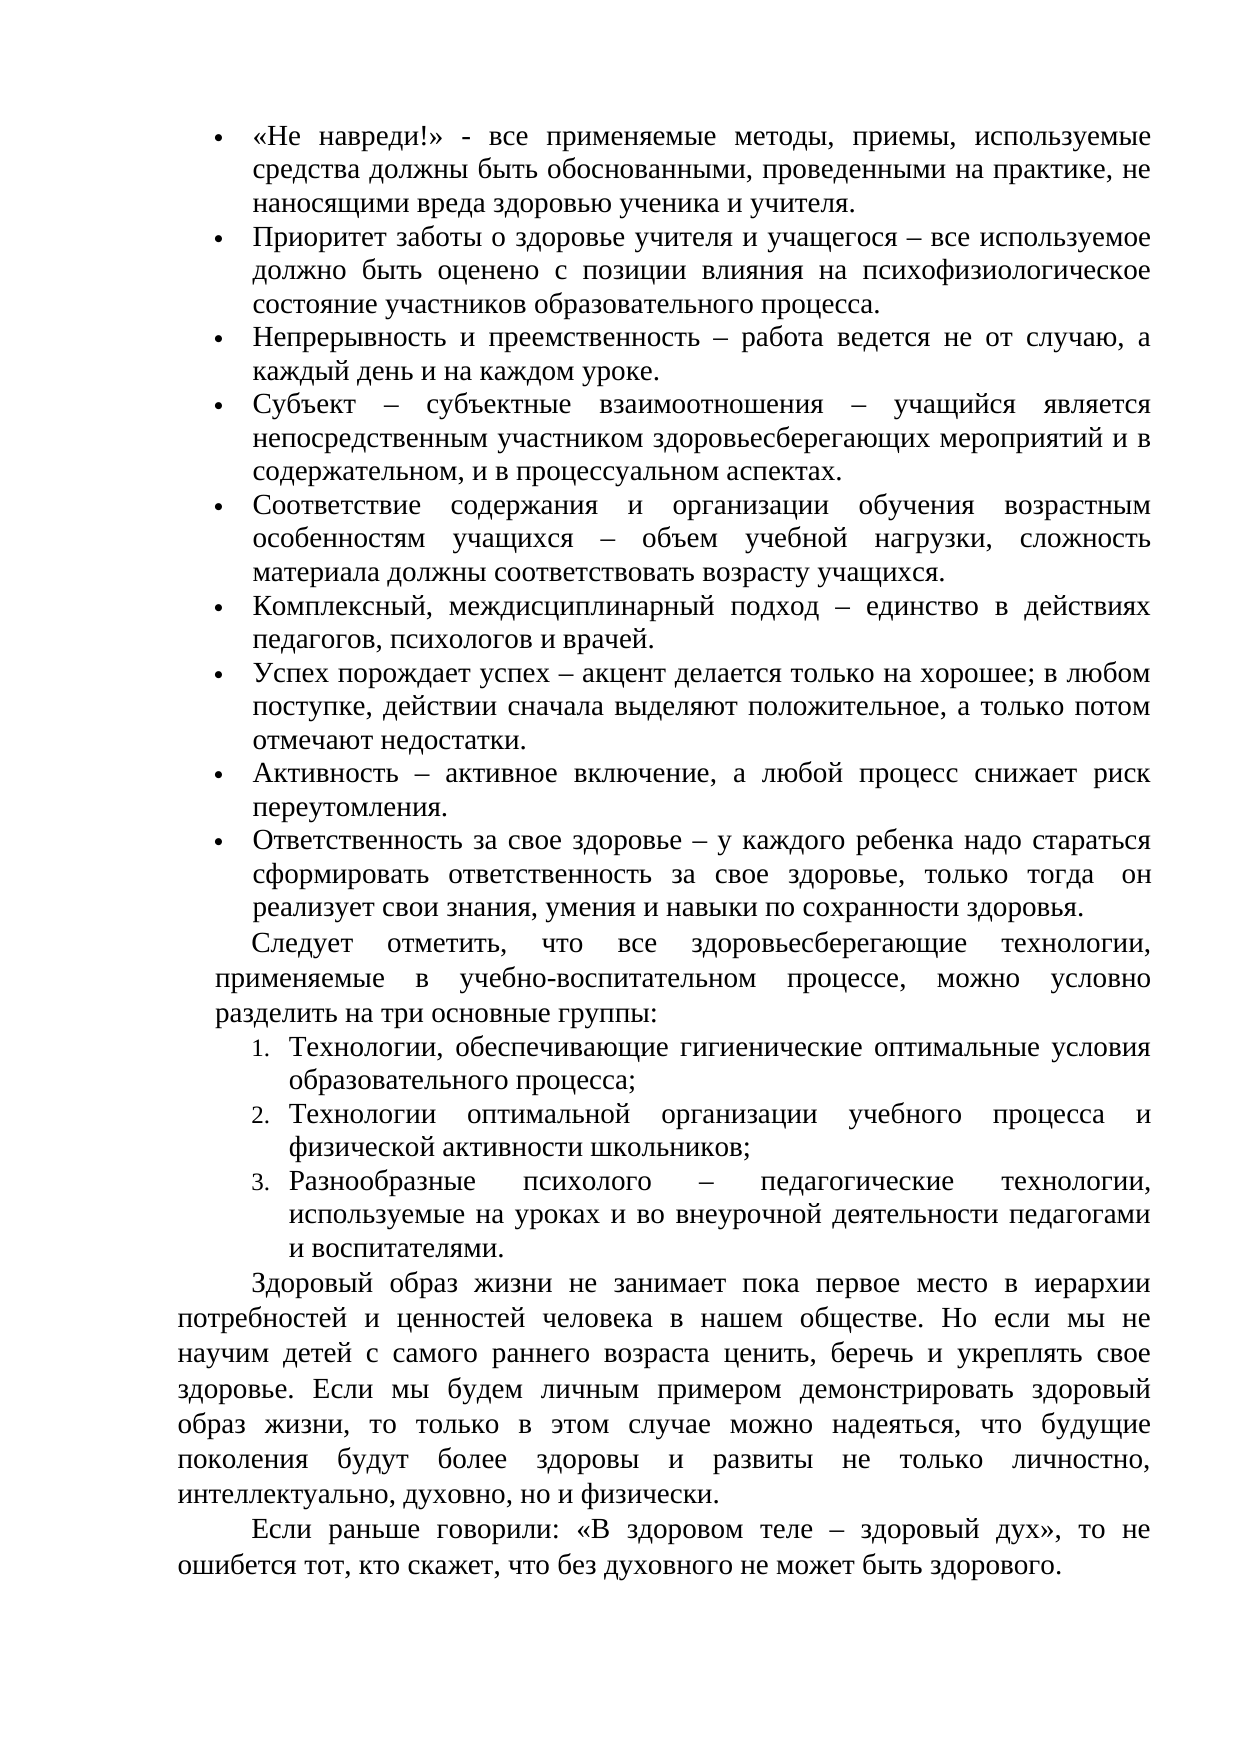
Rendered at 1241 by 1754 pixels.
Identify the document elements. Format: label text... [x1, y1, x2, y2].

list Соответствие содержания и организации обучения возрастным особенностям учащихся – объем учебной нагрузки, сложность материала должны соответствовать возрасту учащихся. [215, 487, 1152, 588]
list Субъект – субъектные взаимоотношения – учащийся является непосредственным участником здоровьесберегающих мероприятий и в содержательном, и в процессуальном аспектах. [215, 386, 1152, 487]
list Успех порождает успех – акцент делается только на хорошее; в любом поступке, действии сначала выделяют положительное, а только потом отмечают недостатки. [215, 655, 1152, 755]
list «Не навреди!» - все применяемые методы, приемы, используемые средства должны быть обоснованными, проведенными на практике, не наносящими вреда здоровью ученика и учителя. [215, 118, 1152, 219]
list Технологии, обеспечивающие гигиенические оптимальные условия образовательного процесса; [251, 1029, 1152, 1096]
list Ответственность за свое здоровье – у каждого ребенка надо стараться сформировать ответственность за свое здоровье, только тогда он реализует свои знания, умения и навыки по сохранности здоровья. [215, 822, 1152, 923]
list Технологии оптимальной организации учебного процесса и физической активности школьников; [251, 1096, 1152, 1163]
list Активность – активное включение, а любой процесс снижает риск переутомления. [215, 755, 1152, 822]
text Если раньше говорили: «В здоровом теле – здоровый дух», то не ошибется тот, кто скажет, что без духовного не может быть здорового. [177, 1510, 1152, 1580]
list Непрерывность и преемственность – работа ведется не от случаю, а каждый день и на каждом уроке. [215, 319, 1152, 386]
list Комплексный, междисциплинарный подход – единство в действиях педагогов, психологов и врачей. [215, 588, 1152, 655]
text Следует отметить, что все здоровьесберегающие технологии, применяемые в учебно-воспитательном процессе, можно условно разделить на три основные группы: [215, 923, 1152, 1029]
text Здоровый образ жизни не занимает пока первое место в иерархии потребностей и ценностей человека в нашем обществе. Но если мы не научим детей с самого раннего возраста ценить, беречь и укреплять свое здоровье. Если мы будем личным примером демонстрировать здоровый образ жизни, то только в этом случае можно надеяться, что будущие поколения будут более здоровы и развиты не только личностно, интеллектуально, духовно, но и физически. [177, 1263, 1152, 1510]
list Приоритет заботы о здоровье учителя и учащегося – все используемое должно быть оценено с позиции влияния на психофизиологическое состояние участников образовательного процесса. [215, 219, 1152, 319]
list Разнообразные психолого – педагогические технологии, используемые на уроках и во внеурочной деятельности педагогами и воспитателями. [251, 1163, 1152, 1263]
